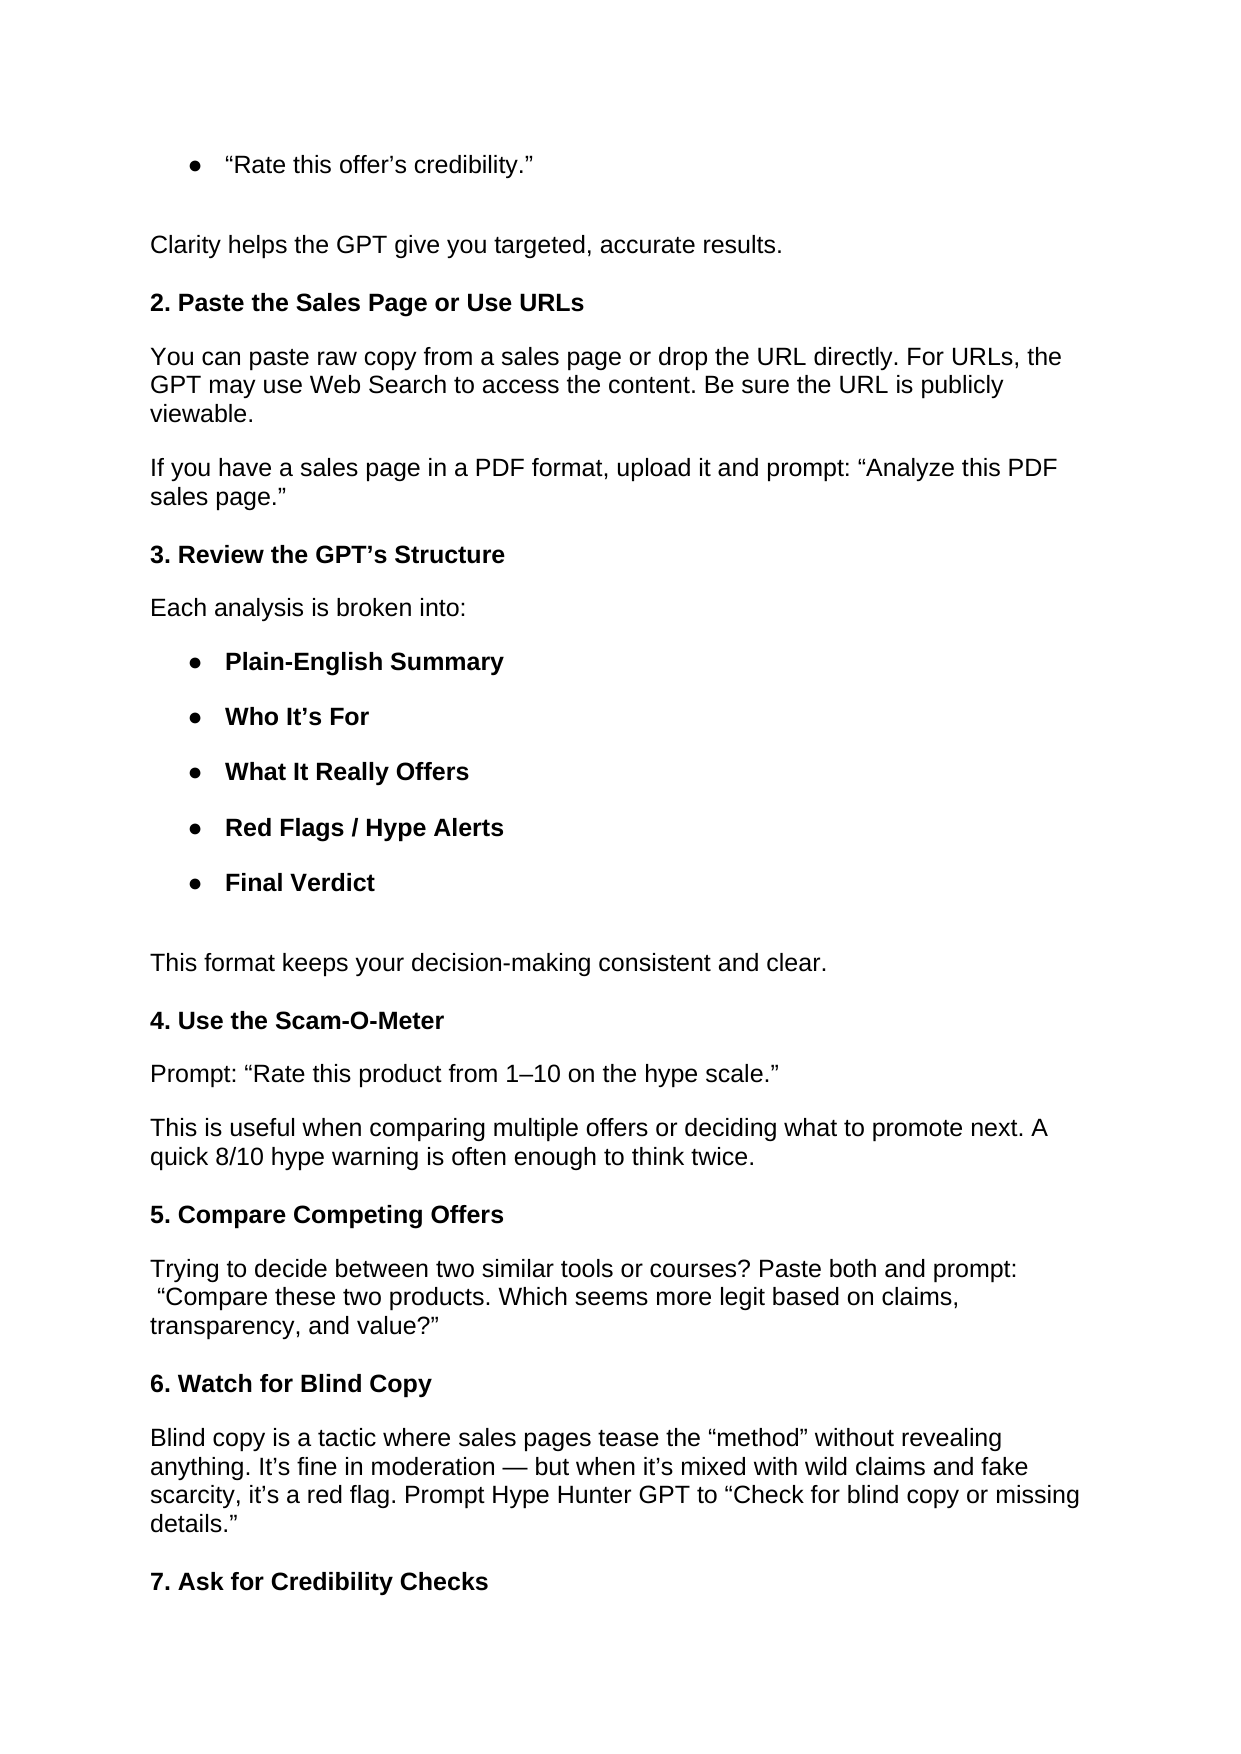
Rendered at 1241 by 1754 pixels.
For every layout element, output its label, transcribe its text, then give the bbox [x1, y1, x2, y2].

text Blind copy is a tactic where sales pages tease the “method” without revealing anything. It’s fine in moderation — but when it’s mixed with wild claims and fake scarcity, it’s a red flag. Prompt Hype Hunter GPT to “Check for blind copy or missing details.” [150, 1423, 1090, 1538]
list Final Verdict [187, 868, 1090, 923]
text Prompt: “Rate this product from 1–10 on the hype scale.” [150, 1059, 1090, 1088]
subtitle 4. Use the Scam-O-Meter [150, 1006, 1090, 1034]
list Red Flags / Hype Alerts [187, 812, 1090, 868]
text This is useful when comparing multiple offers or deciding what to promote next. A quick 8/10 hype warning is often enough to think twice. [150, 1113, 1090, 1171]
text If you have a sales page in a PDF format, upload it and prompt: “Analyze this PDF sales page.” [150, 453, 1090, 511]
text Trying to decide between two similar tools or courses? Paste both and prompt: “Compare these two products. Which seems more legit based on claims, transparency, and value?” [150, 1253, 1090, 1340]
text This format keeps your decision-making consistent and clear. [150, 948, 1090, 976]
list What It Really Offers [187, 757, 1090, 812]
list “Rate this offer’s credibility.” [187, 150, 1090, 205]
subtitle 2. Paste the Sales Page or Use URLs [150, 288, 1090, 317]
text Clarity helps the GPT give you targeted, accurate results. [150, 230, 1090, 259]
subtitle 7. Ask for Credibility Checks [150, 1567, 1090, 1596]
subtitle 5. Compare Competing Offers [150, 1200, 1090, 1228]
text You can paste raw copy from a sales page or drop the URL directly. For URLs, the GPT may use Web Search to access the content. Be sure the URL is publicly viewable. [150, 342, 1090, 428]
list Who It’s For [187, 702, 1090, 757]
subtitle 6. Watch for Blind Copy [150, 1369, 1090, 1398]
text Each analysis is broken into: [150, 593, 1090, 622]
subtitle 3. Review the GPT’s Structure [150, 540, 1090, 568]
list Plain-English Summary [187, 647, 1090, 702]
